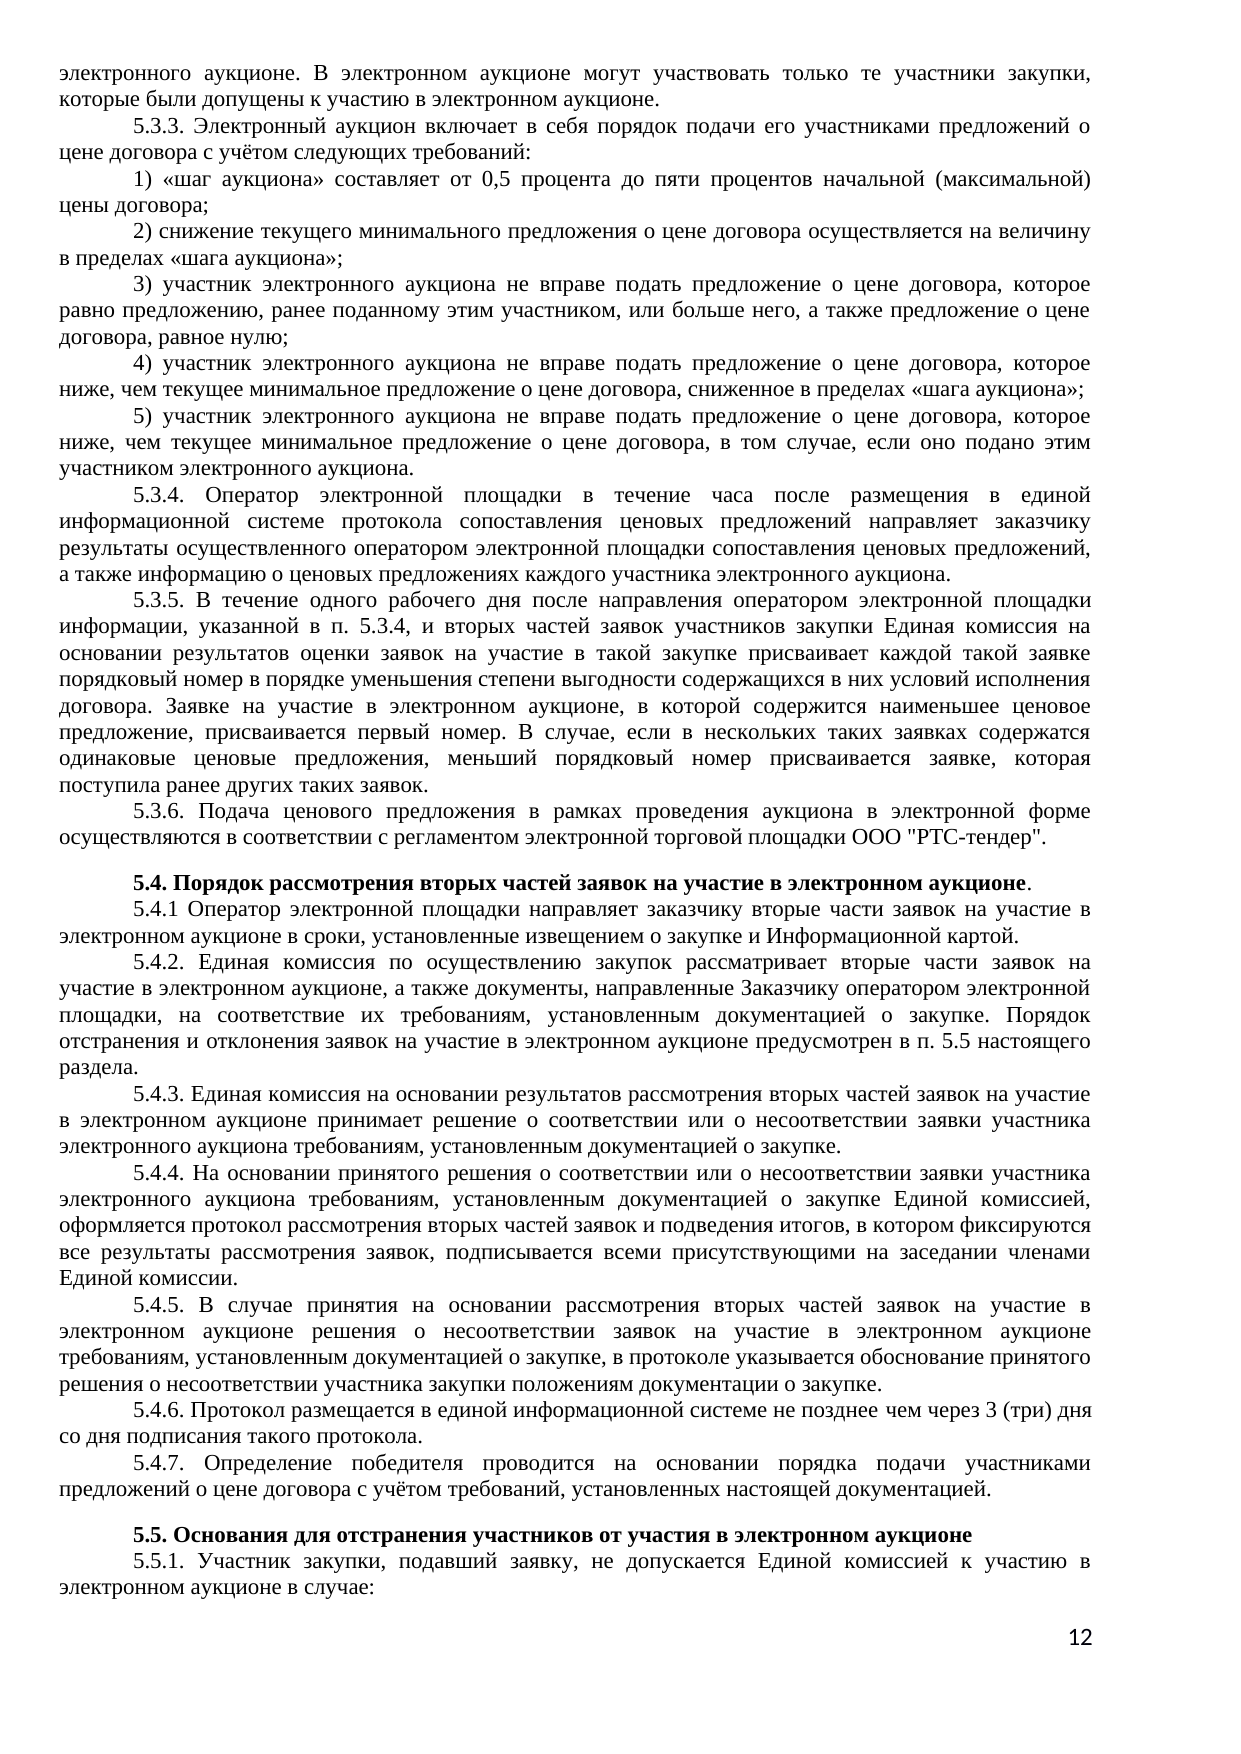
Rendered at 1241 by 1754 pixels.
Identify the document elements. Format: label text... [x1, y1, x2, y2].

text 5.4.1 Оператор электронной площадки направляет заказчику вторые части заявок на участие в электронном аукционе в сроки, установленные извещением о закупке и Информационной картой. [59, 895, 1092, 948]
text 5.5.1. Участник закупки, подавший заявку, не допускается Единой комиссией к участию в электронном аукционе в случае: [59, 1547, 1092, 1600]
text 5.3.3. Электронный аукцион включает в себя порядок подачи его участниками предложений о цене договора с учётом следующих требований: [59, 112, 1092, 164]
text 5.4.7. Определение победителя проводится на основании порядка подачи участниками предложений о цене договора с учётом требований, установленных настоящей документацией. [59, 1449, 1092, 1501]
text 3) участник электронного аукциона не вправе подать предложение о цене договора, которое равно предложению, ранее поданному этим участником, или больше него, а также предложение о цене договора, равное нулю; [59, 270, 1092, 349]
text 5.3.5. В течение одного рабочего дня после направления оператором электронной площадки информации, указанной в п. 5.3.4, и вторых частей заявок участников закупки Единая комиссия на основании результатов оценки заявок на участие в такой закупке присваивает каждой такой заявке порядковый номер в порядке уменьшения степени выгодности содержащихся в них условий исполнения договора. Заявке на участие в электронном аукционе, в которой содержится наименьшее ценовое предложение, присваивается первый номер. В случае, если в нескольких таких заявках содержатся одинаковые ценовые предложения, меньший порядковый номер присваивается заявке, которая поступила ранее других таких заявок. [59, 586, 1092, 797]
text 5.4. Порядок рассмотрения вторых частей заявок на участие в электронном аукционе. [59, 869, 1092, 895]
text 5.4.3. Единая комиссия на основании результатов рассмотрения вторых частей заявок на участие в электронном аукционе принимает решение о соответствии или о несоответствии заявки участника электронного аукциона требованиям, установленным документацией о закупке. [59, 1080, 1092, 1159]
text 5.4.6. Протокол размещается в единой информационной системе не позднее чем через 3 (три) дня со дня подписания такого протокола. [59, 1396, 1092, 1449]
text 4) участник электронного аукциона не вправе подать предложение о цене договора, которое ниже, чем текущее минимальное предложение о цене договора, сниженное в пределах «шага аукциона»; [59, 349, 1092, 402]
text 5.4.4. На основании принятого решения о соответствии или о несоответствии заявки участника электронного аукциона требованиям, установленным документацией о закупке Единой комиссией, оформляется протокол рассмотрения вторых частей заявок и подведения итогов, в котором фиксируются все результаты рассмотрения заявок, подписывается всеми присутствующими на заседании членами Единой комиссии. [59, 1159, 1092, 1291]
text 5.3.4. Оператор электронной площадки в течение часа после размещения в единой информационной системе протокола сопоставления ценовых предложений направляет заказчику результаты осуществленного оператором электронной площадки сопоставления ценовых предложений, а также информацию о ценовых предложениях каждого участника электронного аукциона. [59, 481, 1092, 586]
text 2) снижение текущего минимального предложения о цене договора осуществляется на величину в пределах «шага аукциона»; [59, 217, 1092, 270]
text 5) участник электронного аукциона не вправе подать предложение о цене договора, которое ниже, чем текущее минимальное предложение о цене договора, в том случае, если оно подано этим участником электронного аукциона. [59, 402, 1092, 481]
text 5.4.2. Единая комиссия по осуществлению закупок рассматривает вторые части заявок на участие в электронном аукционе, а также документы, направленные Заказчику оператором электронной площадки, на соответствие их требованиям, установленным документацией о закупке. Порядок отстранения и отклонения заявок на участие в электронном аукционе предусмотрен в п. 5.5 настоящего раздела. [59, 948, 1092, 1080]
text 1) «шаг аукциона» составляет от 0,5 процента до пяти процентов начальной (максимальной) цены договора; [59, 164, 1092, 217]
text 5.4.5. В случае принятия на основании рассмотрения вторых частей заявок на участие в электронном аукционе решения о несоответствии заявок на участие в электронном аукционе требованиям, установленным документацией о закупке, в протоколе указывается обоснование принятого решения о несоответствии участника закупки положениям документации о закупке. [59, 1291, 1092, 1396]
text 5.5. Основания для отстранения участников от участия в электронном аукционе [59, 1521, 1092, 1547]
text 5.3.6. Подача ценового предложения в рамках проведения аукциона в электронной форме осуществляются в соответствии с регламентом электронной торговой площадки ООО "РТС-тендер". [59, 797, 1092, 850]
